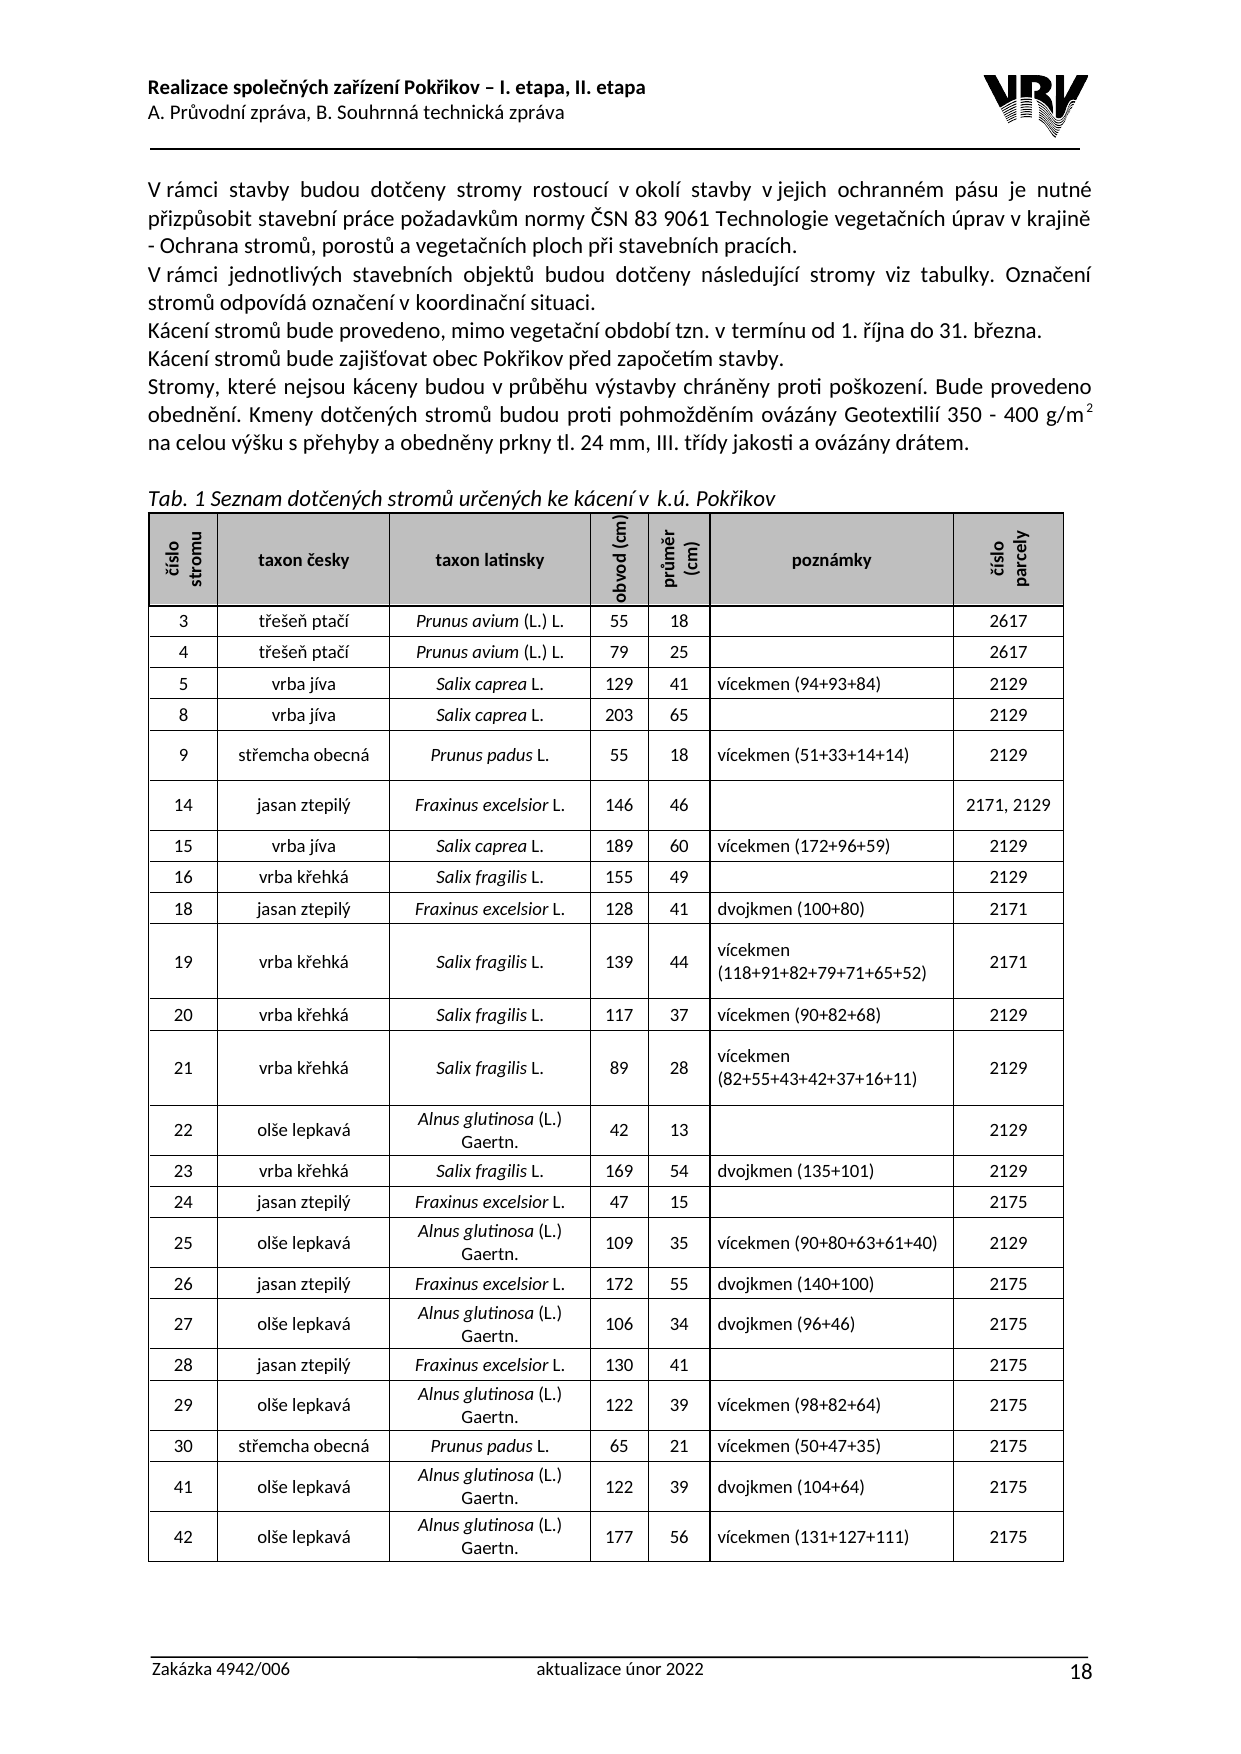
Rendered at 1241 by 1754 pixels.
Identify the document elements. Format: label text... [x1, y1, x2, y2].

table_cell 41 [149, 1461, 217, 1511]
table_cell Salix fragilis L. [390, 1031, 590, 1104]
table_cell vícekmen (90+80+63+61+40) [711, 1218, 953, 1267]
table_cell vícekmen (118+91+82+79+71+65+52) [711, 924, 953, 998]
table_cell olše lepkavá [218, 1299, 389, 1348]
table_cell 2129 [954, 699, 1063, 729]
table_cell 139 [591, 924, 648, 998]
table_cell 18 [149, 892, 217, 923]
table_cell Prunus padus L. [390, 731, 590, 779]
table_cell jasan ztepilý [218, 893, 389, 923]
table_cell vícekmen (131+127+111) [711, 1512, 953, 1561]
table_cell 65 [649, 699, 709, 729]
table_cell 2175 [954, 1512, 1063, 1561]
table_cell 2129 [954, 1031, 1063, 1104]
table_cell 2129 [954, 668, 1063, 698]
table_cell olše lepkavá [218, 1106, 389, 1154]
table_cell 22 [149, 1105, 217, 1154]
table_cell olše lepkavá [218, 1512, 389, 1561]
table_cell 122 [591, 1381, 648, 1429]
table_cell 19 [149, 923, 217, 998]
table_header obvod (cm) [591, 514, 648, 604]
table_cell 55 [591, 731, 648, 779]
table_header číslo stromu [150, 514, 217, 604]
table_cell olše lepkavá [218, 1462, 389, 1511]
table_cell Alnus glutinosa (L.) Gaertn. [390, 1512, 590, 1561]
table_cell 8 [149, 698, 217, 729]
text V rámci stavby budou dotčeny stromy rostoucí v okolí stavby v jejich ochranném pásu je nutné přizpůsobit stavební práce požadavkům normy ČSN 83 9061 Technologie vegetačních úprav v krajině - Ochrana stromů, porostů a vegetačních ploch při stavebních pracích. [148, 176, 1092, 260]
table_cell [711, 1106, 953, 1154]
table_cell 28 [149, 1348, 217, 1379]
table_cell 18 [649, 607, 709, 636]
table_header taxon latinsky [390, 514, 590, 604]
table_cell Prunus padus L. [390, 1431, 590, 1461]
table_cell 117 [591, 999, 648, 1029]
table_cell dvojkmen (104+64) [711, 1462, 953, 1511]
table_cell 26 [149, 1267, 217, 1298]
table_cell dvojkmen (140+100) [711, 1268, 953, 1298]
table_cell 34 [649, 1299, 709, 1348]
table_cell Fraxinus excelsior L. [390, 1349, 590, 1379]
table_cell třešeň ptačí [218, 637, 389, 667]
table_cell 89 [591, 1031, 648, 1104]
table_cell 29 [149, 1380, 217, 1429]
table_cell 146 [591, 781, 648, 829]
table_cell [711, 607, 953, 636]
table_cell vrba křehká [218, 862, 389, 892]
table_cell 55 [591, 607, 648, 636]
text Kácení stromů bude zajišťovat obec Pokřikov před započetím stavby. [148, 344, 1092, 372]
table_cell 130 [591, 1349, 648, 1379]
table_cell 25 [149, 1217, 217, 1267]
table_cell 54 [649, 1156, 709, 1186]
table_cell 15 [149, 830, 217, 861]
table_cell dvojkmen (135+101) [711, 1156, 953, 1186]
table_cell 20 [149, 998, 217, 1029]
table_cell 35 [649, 1218, 709, 1267]
table_cell vícekmen (98+82+64) [711, 1381, 953, 1429]
table_cell 2617 [954, 637, 1063, 667]
table_cell Salix fragilis L. [390, 924, 590, 998]
table_cell 2617 [954, 607, 1063, 636]
table_cell 2175 [954, 1299, 1063, 1348]
table_cell 27 [149, 1298, 217, 1348]
table_cell 23 [149, 1155, 217, 1186]
table_cell 128 [591, 893, 648, 923]
table_cell 2175 [954, 1431, 1063, 1461]
text V rámci jednotlivých stavebních objektů budou dotčeny následující stromy viz tabulky. Označení stromů odpovídá označení v koordinační situaci. [148, 260, 1092, 316]
table_cell vícekmen (90+82+68) [711, 999, 953, 1029]
table_cell 28 [649, 1031, 709, 1104]
table_cell Salix caprea L. [390, 668, 590, 698]
table_cell 21 [149, 1030, 217, 1104]
table_cell 37 [649, 999, 709, 1029]
table_cell 2171 [954, 893, 1063, 923]
table_cell 49 [649, 862, 709, 892]
table_cell 177 [591, 1512, 648, 1561]
table_cell 2175 [954, 1187, 1063, 1217]
table_cell Prunus avium (L.) L. [390, 607, 590, 636]
table_cell 79 [591, 637, 648, 667]
table_cell 2175 [954, 1462, 1063, 1511]
table_cell 189 [591, 831, 648, 861]
table_cell 21 [649, 1431, 709, 1461]
table_cell 41 [649, 1349, 709, 1379]
table_cell 3 [149, 607, 217, 636]
table_cell 14 [149, 780, 217, 829]
table_cell 55 [649, 1268, 709, 1298]
table_cell vícekmen (51+33+14+14) [711, 731, 953, 779]
table_cell [711, 1187, 953, 1217]
table_cell Alnus glutinosa (L.) Gaertn. [390, 1218, 590, 1267]
table_cell vrba křehká [218, 1156, 389, 1186]
table_header taxon česky [218, 514, 389, 604]
picture [983, 75, 1089, 138]
table_cell olše lepkavá [218, 1381, 389, 1429]
table_cell 2175 [954, 1268, 1063, 1298]
table_cell 46 [649, 781, 709, 829]
table_cell 44 [649, 924, 709, 998]
table_cell třešeň ptačí [218, 607, 389, 636]
table_cell jasan ztepilý [218, 1187, 389, 1217]
table_cell vrba křehká [218, 999, 389, 1029]
table_cell vrba křehká [218, 1031, 389, 1104]
table_cell střemcha obecná [218, 731, 389, 779]
table_cell 2171, 2129 [954, 781, 1063, 829]
table_cell vrba křehká [218, 924, 389, 998]
table_cell 109 [591, 1218, 648, 1267]
table_cell [711, 862, 953, 892]
table_cell vrba jíva [218, 699, 389, 729]
table_cell 155 [591, 862, 648, 892]
table_cell 25 [649, 637, 709, 667]
table_cell 5 [149, 667, 217, 698]
table_cell jasan ztepilý [218, 1349, 389, 1379]
table_cell Fraxinus excelsior L. [390, 1187, 590, 1217]
table_cell [711, 781, 953, 829]
table_cell Fraxinus excelsior L. [390, 893, 590, 923]
table_cell 42 [149, 1511, 217, 1561]
table_cell 13 [649, 1106, 709, 1154]
table_cell 2129 [954, 862, 1063, 892]
table_cell Salix caprea L. [390, 831, 590, 861]
table_cell 4 [149, 636, 217, 667]
table_cell Alnus glutinosa (L.) Gaertn. [390, 1462, 590, 1511]
text Stromy, které nejsou káceny budou v průběhu výstavby chráněny proti poškození. Bude provedeno obednění. Kmeny dotčených stromů budou proti pohmožděním ovázány Geotextilií 350 - 400 g/m2 na celou výšku s přehyby a obedněny prkny tl. 24 mm, III. třídy jakosti a ovázány drátem. [148, 372, 1092, 456]
table_cell [711, 699, 953, 729]
table_cell 169 [591, 1156, 648, 1186]
table_cell 122 [591, 1462, 648, 1511]
table_cell Fraxinus excelsior L. [390, 781, 590, 829]
table_cell 42 [591, 1106, 648, 1154]
table_cell vrba jíva [218, 668, 389, 698]
table_cell Prunus avium (L.) L. [390, 637, 590, 667]
table_cell 2129 [954, 1106, 1063, 1154]
table_header průměr (cm) [649, 514, 709, 604]
table_cell 172 [591, 1268, 648, 1298]
table_cell 2129 [954, 731, 1063, 779]
table_cell vícekmen (82+55+43+42+37+16+11) [711, 1031, 953, 1104]
table_cell 41 [649, 668, 709, 698]
table_cell 2171 [954, 924, 1063, 998]
table_cell 60 [649, 831, 709, 861]
table_cell dvojkmen (100+80) [711, 893, 953, 923]
table_cell vícekmen (172+96+59) [711, 831, 953, 861]
table_cell 39 [649, 1462, 709, 1511]
table_cell 2129 [954, 831, 1063, 861]
table_cell Alnus glutinosa (L.) Gaertn. [390, 1299, 590, 1348]
table_cell 30 [149, 1430, 217, 1461]
table_cell Salix fragilis L. [390, 999, 590, 1029]
table_cell 2129 [954, 999, 1063, 1029]
table_cell 106 [591, 1299, 648, 1348]
table_cell 2129 [954, 1218, 1063, 1267]
table_cell [711, 637, 953, 667]
table_cell [711, 1349, 953, 1379]
table_cell vícekmen (94+93+84) [711, 668, 953, 698]
table_header poznámky [711, 514, 953, 604]
table_cell Alnus glutinosa (L.) Gaertn. [390, 1106, 590, 1154]
table_cell 24 [149, 1186, 217, 1217]
table_cell Salix fragilis L. [390, 1156, 590, 1186]
table_cell 2129 [954, 1156, 1063, 1186]
table_cell vrba jíva [218, 831, 389, 861]
table_cell střemcha obecná [218, 1431, 389, 1461]
table_cell 2175 [954, 1381, 1063, 1429]
table_cell dvojkmen (96+46) [711, 1299, 953, 1348]
table_cell 18 [649, 731, 709, 779]
table_cell 41 [649, 893, 709, 923]
table_cell olše lepkavá [218, 1218, 389, 1267]
table_cell Salix caprea L. [390, 699, 590, 729]
table_cell jasan ztepilý [218, 1268, 389, 1298]
table_cell 9 [149, 730, 217, 779]
table_cell 15 [649, 1187, 709, 1217]
table_cell 39 [649, 1381, 709, 1429]
table_cell jasan ztepilý [218, 781, 389, 829]
table_cell Alnus glutinosa (L.) Gaertn. [390, 1381, 590, 1429]
table_cell Salix fragilis L. [390, 862, 590, 892]
table_cell vícekmen (50+47+35) [711, 1431, 953, 1461]
table_header číslo parcely [954, 514, 1063, 604]
text Kácení stromů bude provedeno, mimo vegetační období tzn. v termínu od 1. října do 31. března. [148, 316, 1092, 344]
table_cell Fraxinus excelsior L. [390, 1268, 590, 1298]
table_cell 2175 [954, 1349, 1063, 1379]
table_cell 47 [591, 1187, 648, 1217]
table_cell 65 [591, 1431, 648, 1461]
table_cell 129 [591, 668, 648, 698]
table_cell 56 [649, 1512, 709, 1561]
table_cell 16 [149, 861, 217, 892]
table_cell 203 [591, 699, 648, 729]
